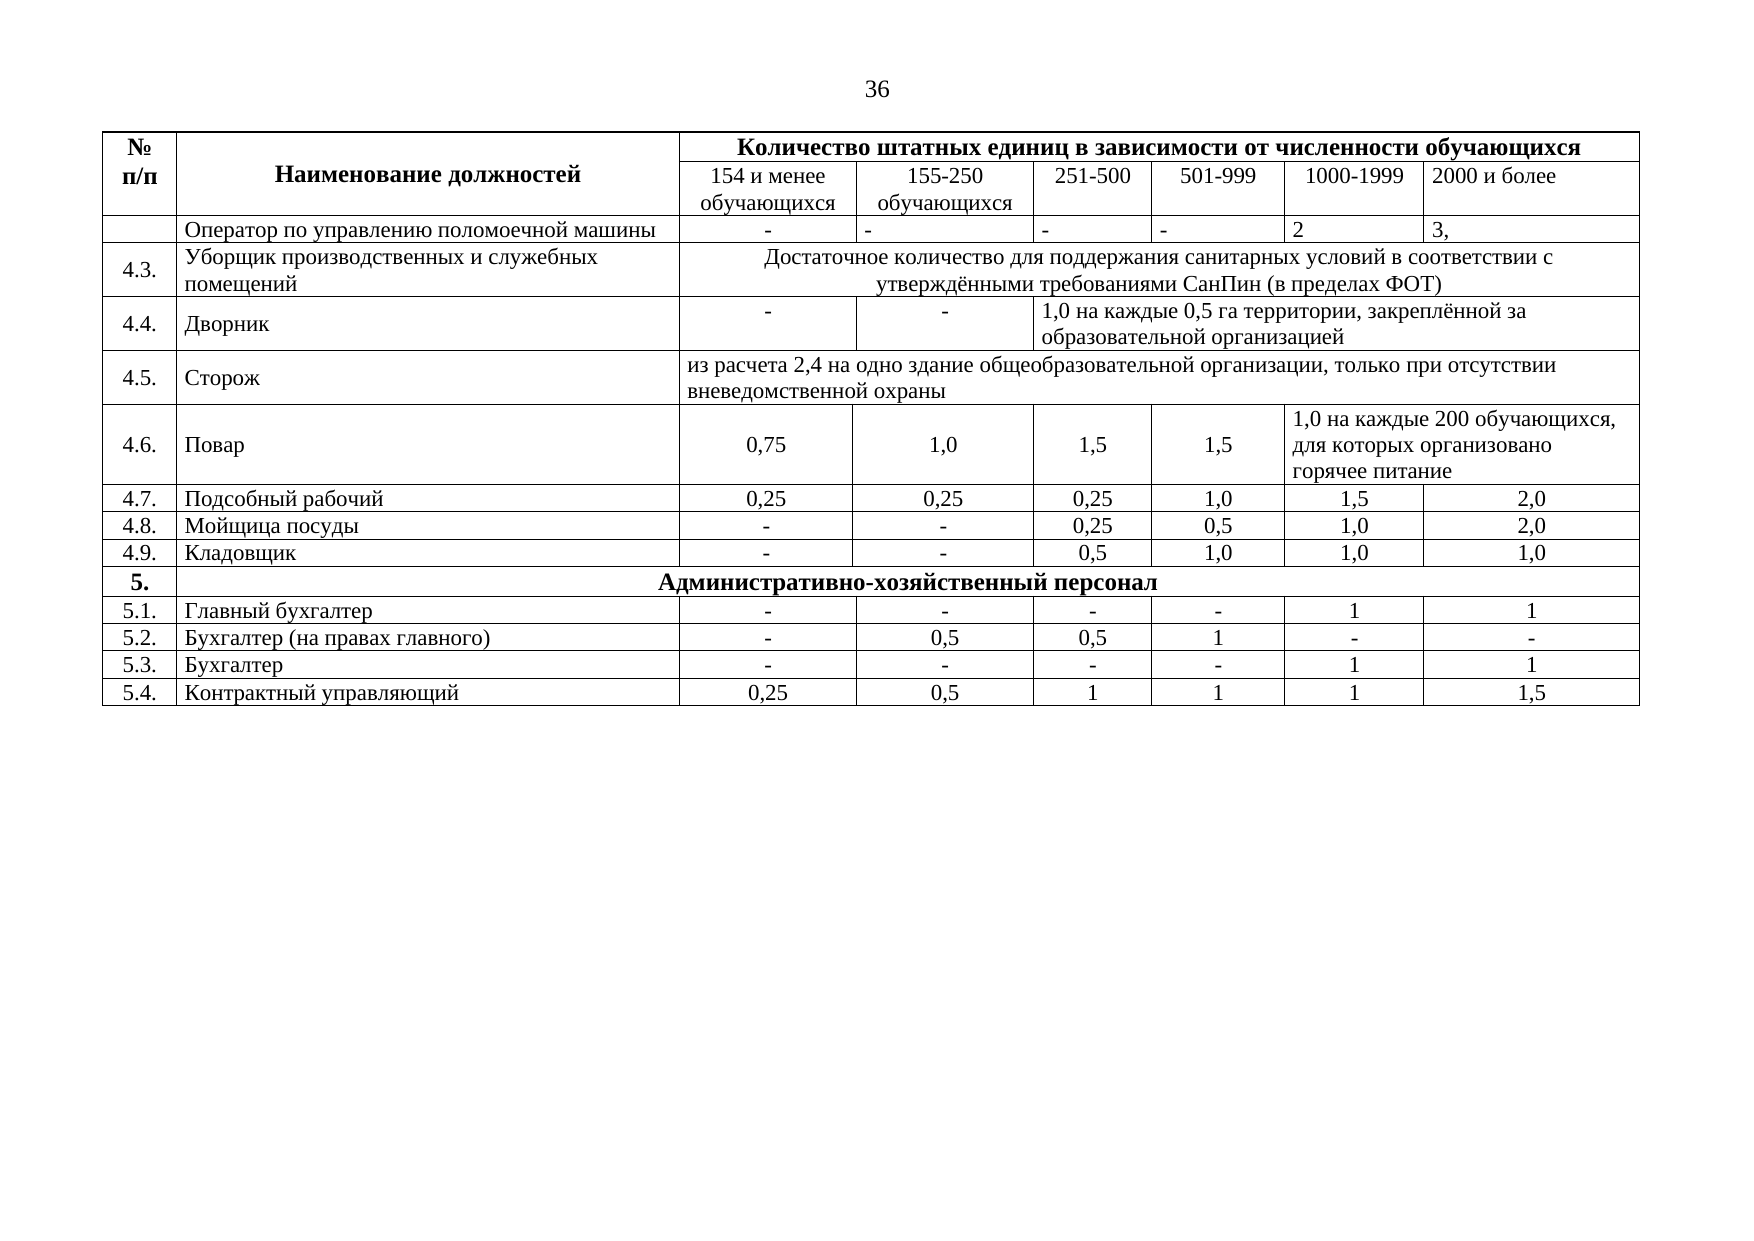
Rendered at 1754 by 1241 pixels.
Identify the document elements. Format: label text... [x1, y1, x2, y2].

table_header № п/п [103, 133, 176, 215]
table_cell Повар [177, 405, 679, 484]
table_cell Контрактный управляющий [177, 679, 679, 705]
table_cell 1,0 [1285, 540, 1423, 566]
table_cell 4.9. [103, 540, 176, 566]
table_cell 5.3. [103, 651, 176, 678]
table_cell 2,0 [1424, 512, 1639, 538]
table_cell 0,25 [1034, 512, 1151, 538]
table_cell 1,0 [1424, 540, 1639, 566]
table_cell 1 [1424, 597, 1639, 623]
table_cell 0,5 [1034, 540, 1151, 566]
table_cell 1 [1152, 679, 1284, 705]
table_cell 0,25 [853, 485, 1033, 511]
table_cell - [857, 651, 1033, 678]
table_cell 5.1. [103, 597, 176, 623]
table_cell 1,5 [1152, 405, 1284, 484]
table_cell - [1285, 624, 1423, 650]
table_cell - [853, 512, 1033, 538]
table_header Количество штатных единиц в зависимости от численности обучающихся [680, 133, 1639, 161]
table_cell [103, 216, 176, 242]
table_cell 1,0 на каждые 0,5 га территории, закреплённой за образовательной организацией [1034, 297, 1639, 350]
table_cell - [1034, 216, 1151, 242]
table_cell 4.3. [103, 243, 176, 296]
table_cell 251-500 [1034, 162, 1151, 215]
table_cell - [1152, 651, 1284, 678]
table_cell - [680, 624, 856, 650]
table_cell 1 [1285, 597, 1423, 623]
table_cell 2 [1285, 216, 1423, 242]
table_cell Достаточное количество для поддержания санитарных условий в соответствии с утверждёнными требованиями СанПин (в пределах ФОТ) [680, 243, 1639, 296]
table_cell Бухгалтер (на правах главного) [177, 624, 679, 650]
table_cell - [680, 216, 856, 242]
table_cell 0,5 [1152, 512, 1284, 538]
table_cell 0,75 [680, 405, 852, 484]
table_cell Мойщица посуды [177, 512, 679, 538]
table_cell 1 [1285, 651, 1423, 678]
table_cell - [1152, 597, 1284, 623]
table_cell - [857, 297, 1033, 350]
table_cell - [1424, 624, 1639, 650]
table_cell Кладовщик [177, 540, 679, 566]
table_cell 1,5 [1285, 485, 1423, 511]
table_cell 1000-1999 [1285, 162, 1423, 215]
table_cell 1 [1285, 679, 1423, 705]
table_cell Бухгалтер [177, 651, 679, 678]
table_cell - [857, 216, 1033, 242]
table_cell - [1034, 651, 1151, 678]
table_cell 501-999 [1152, 162, 1284, 215]
table_cell 4.5. [103, 351, 176, 403]
table_cell 0,25 [680, 679, 856, 705]
table_cell 5.2. [103, 624, 176, 650]
table_cell 0,5 [1034, 624, 1151, 650]
table_cell 1 [1034, 679, 1151, 705]
table_cell 1,0 [1285, 512, 1423, 538]
table_cell - [680, 651, 856, 678]
table_cell 154 и менее обучающихся [680, 162, 856, 215]
table_cell 5.4. [103, 679, 176, 705]
table_cell Подсобный рабочий [177, 485, 679, 511]
table_cell 4.4. [103, 297, 176, 350]
table_cell 4.7. [103, 485, 176, 511]
table_cell 155-250 обучающихся [857, 162, 1033, 215]
table_cell Уборщик производственных и служебных помещений [177, 243, 679, 296]
table_cell 5. [103, 567, 176, 596]
table_cell - [680, 540, 852, 566]
table_cell 0,5 [857, 679, 1033, 705]
table_cell 1 [1152, 624, 1284, 650]
table_cell - [1152, 216, 1284, 242]
table_cell Административно-хозяйственный персонал [177, 567, 1639, 596]
table_cell 1,5 [1034, 405, 1151, 484]
table_cell Сторож [177, 351, 679, 403]
table_cell 4.8. [103, 512, 176, 538]
table_cell 3, [1424, 216, 1639, 242]
table_cell 2,0 [1424, 485, 1639, 511]
table_cell - [853, 540, 1033, 566]
table_cell из расчета 2,4 на одно здание общеобразовательной организации, только при отсутствии вневедомственной охраны [680, 351, 1639, 403]
table_cell 4.6. [103, 405, 176, 484]
table_cell 1,0 [853, 405, 1033, 484]
table_cell 1,0 [1152, 485, 1284, 511]
table_cell 2000 и более [1424, 162, 1639, 215]
table_cell Дворник [177, 297, 679, 350]
table_cell - [680, 297, 856, 350]
table_cell - [857, 597, 1033, 623]
table_cell Оператор по управлению поломоечной машины [177, 216, 679, 242]
table_cell 0,5 [857, 624, 1033, 650]
table_cell - [680, 597, 856, 623]
table_cell 1,0 [1152, 540, 1284, 566]
table_cell Главный бухгалтер [177, 597, 679, 623]
table_cell - [680, 512, 852, 538]
table_cell 1 [1424, 651, 1639, 678]
table_header Наименование должностей [177, 133, 679, 215]
table_cell 1,5 [1424, 679, 1639, 705]
table_cell 0,25 [680, 485, 852, 511]
table_cell 0,25 [1034, 485, 1151, 511]
table_cell 1,0 на каждые 200 обучающихся, для которых организовано горячее питание [1285, 405, 1639, 484]
table_cell - [1034, 597, 1151, 623]
